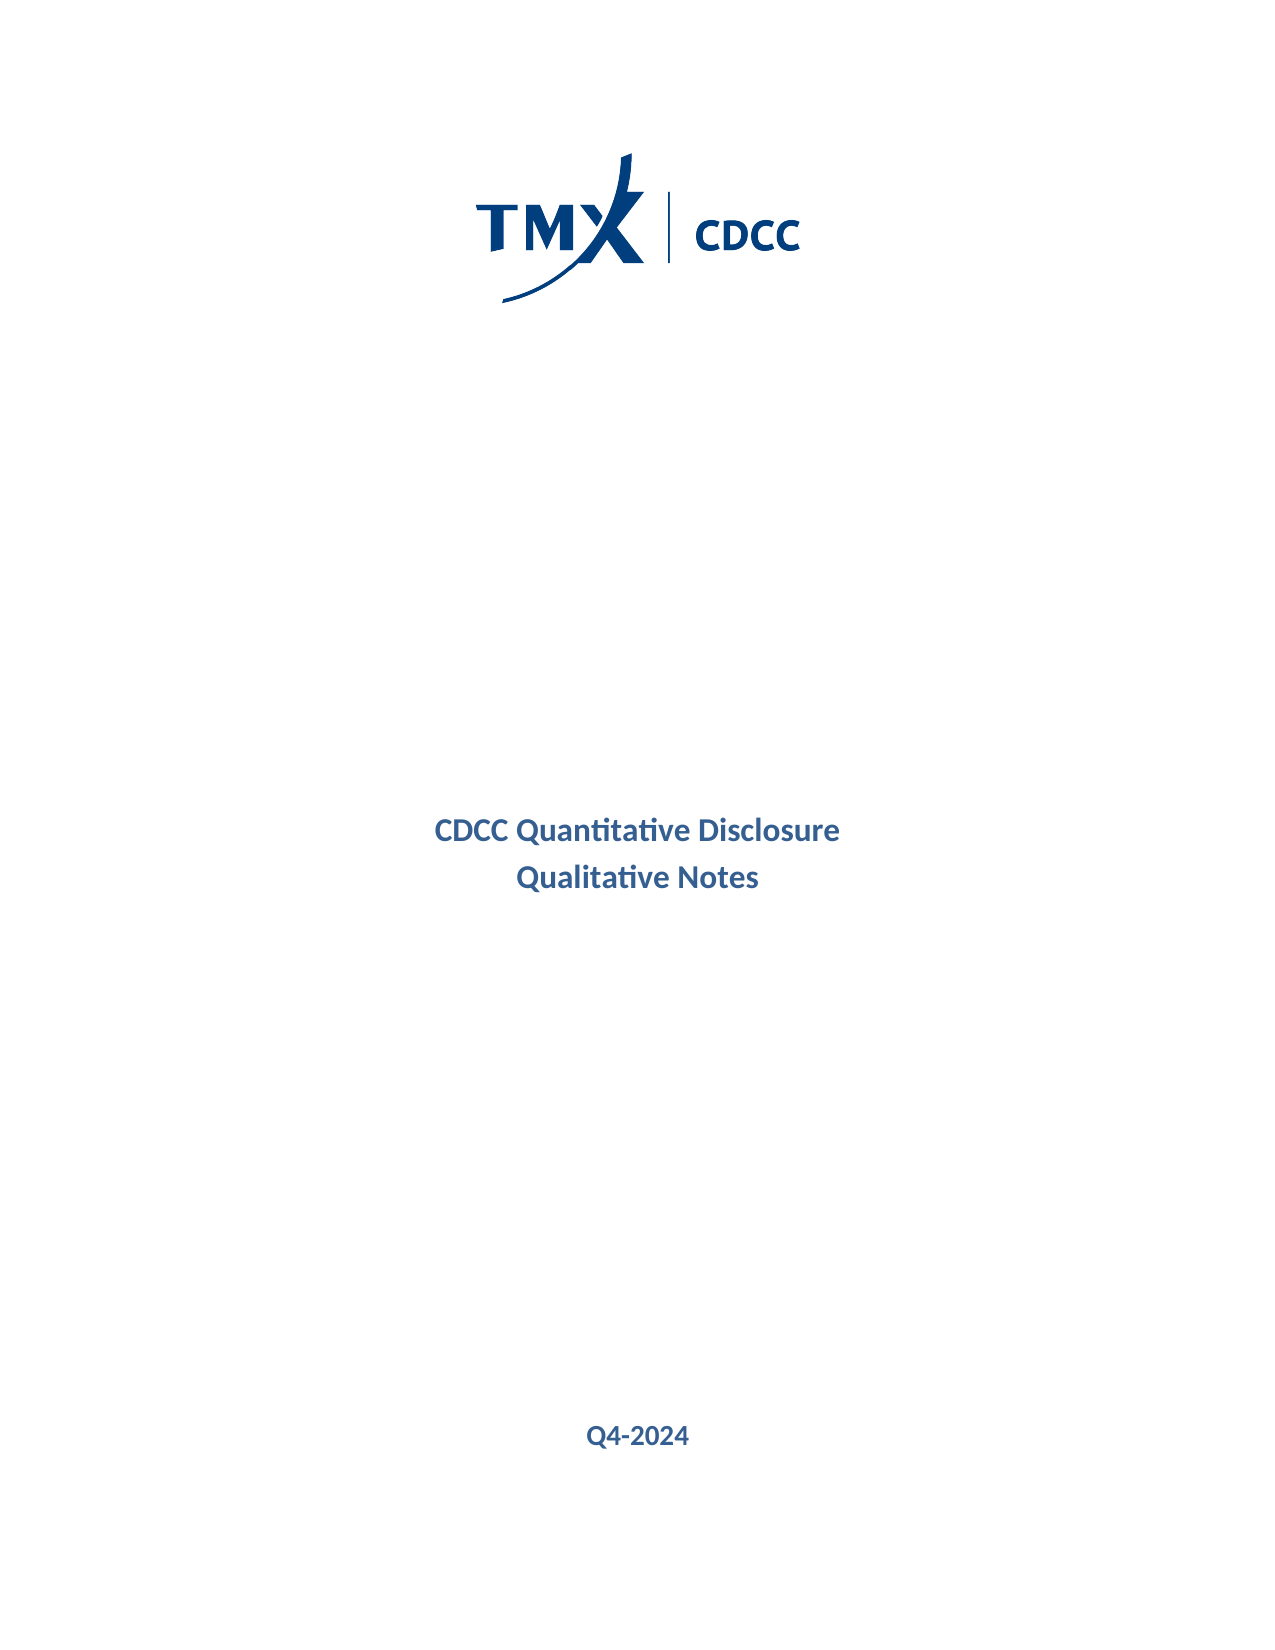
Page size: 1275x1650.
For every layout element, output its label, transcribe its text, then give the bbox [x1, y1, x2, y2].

text Qualitative Notes [135, 856, 1140, 896]
text Q4-2024 [135, 1417, 1140, 1453]
text CDCC Quantitative Disclosure [135, 809, 1140, 850]
picture [436, 135, 840, 322]
